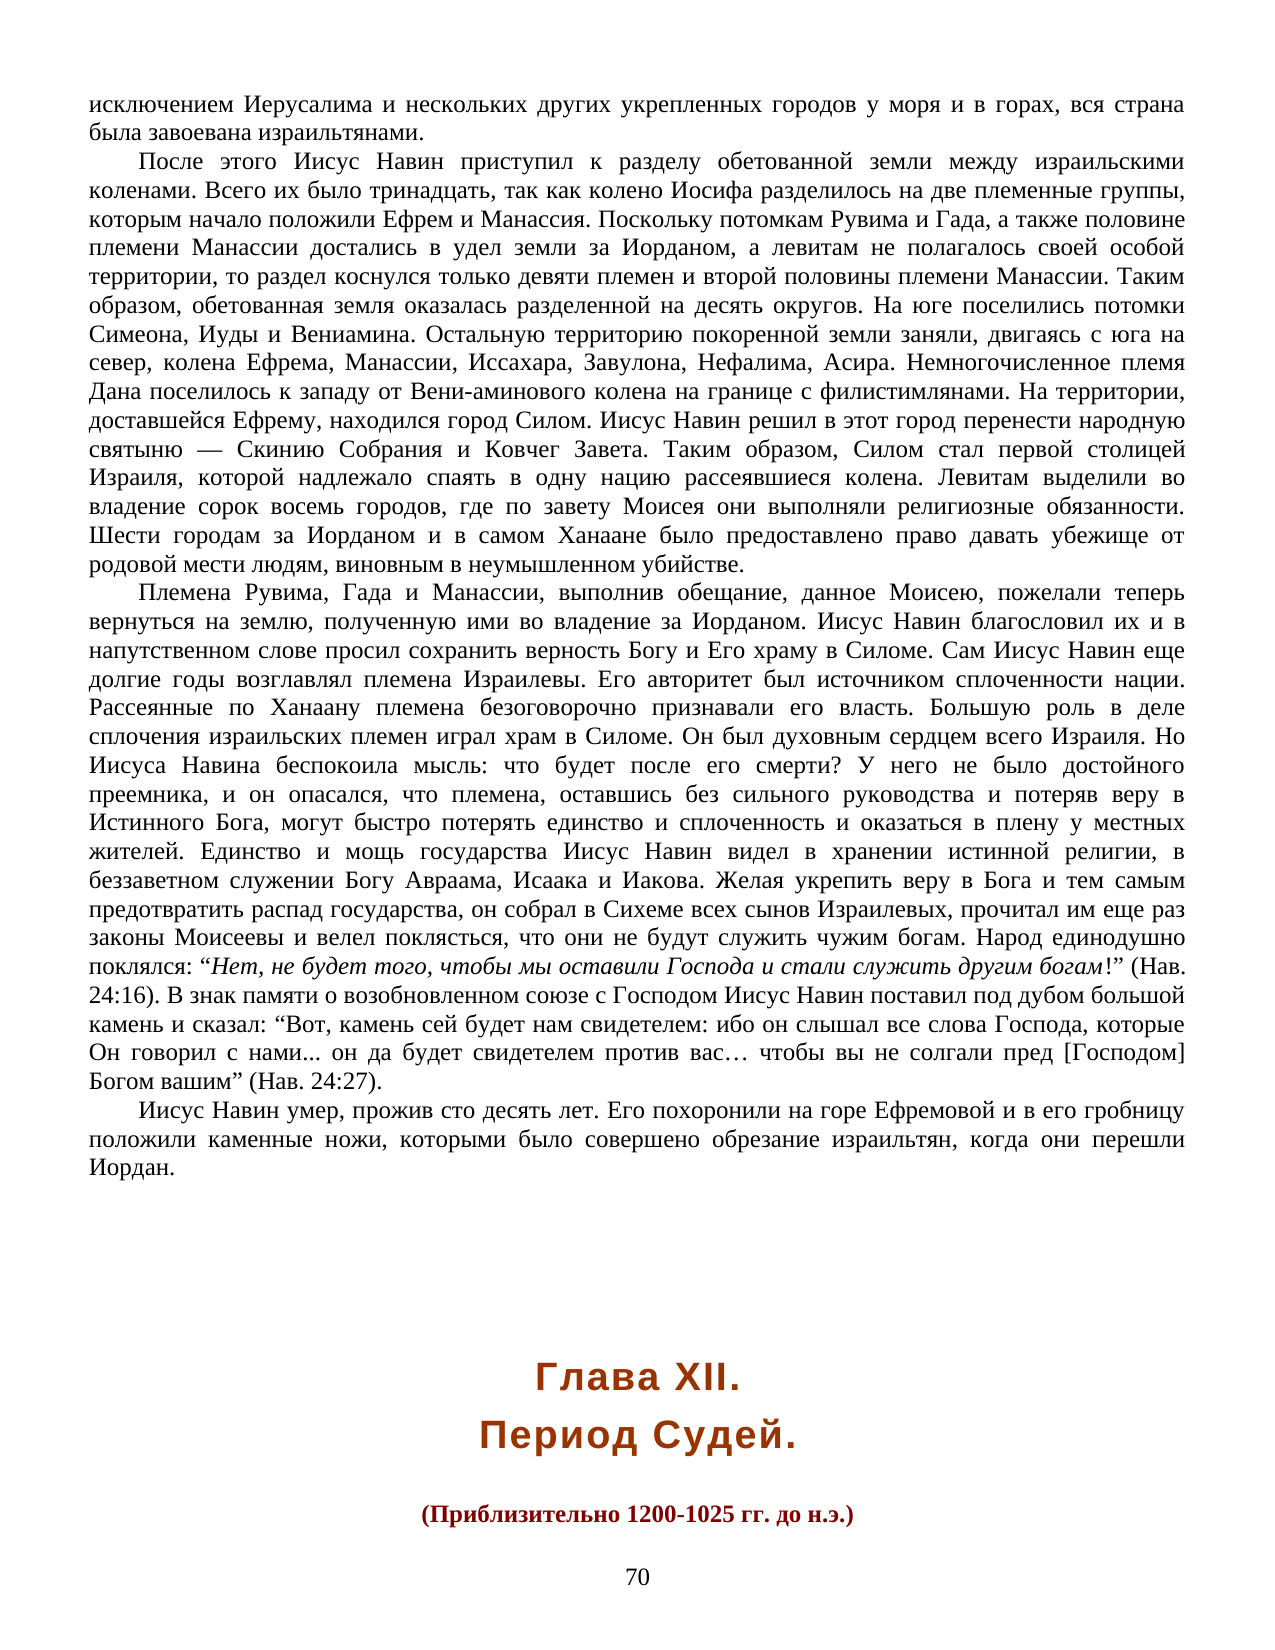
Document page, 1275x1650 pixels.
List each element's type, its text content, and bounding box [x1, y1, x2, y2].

subtitle Период Судей. [89, 1412, 1186, 1457]
text Племена Рувима, Гада и Манассии, выполнив обещание, данное Моисею, пожелали теперь вернуться на землю, полученную ими во владение за Иорданом. Иисус Навин благословил их и в напутственном слове просил сохранить верность Богу и Его храму в Силоме. Сам Иисус Навин еще долгие годы возглавлял племена Израилевы. Его авторитет был источником сплоченности нации. Рассеянные по Ханаану племена безоговорочно признавали его власть. Большую роль в деле сплочения израильских племен играл храм в Силоме. Он был духовным сердцем всего Израиля. Но Иисуса Навина беспокоила мысль: что будет после его смерти? У него не было достойного преемника, и он опасался, что племена, оставшись без сильного руководства и потеряв веру в Истинного Бога, могут быстро потерять единство и сплоченность и оказаться в плену у местных жителей. Единство и мощь государства Иисус Навин видел в хранении истинной религии, в беззаветном служении Богу Авраама, Исаака и Иакова. Желая укрепить веру в Бога и тем самым предотвратить распад государства, он собрал в Сихеме всех сынов Израилевых, прочитал им еще раз законы Моисеевы и велел поклясться, что они не будут служить чужим богам. Народ единодушно поклялся: “Нет, не будет того, чтобы мы оставили Господа и стали служить другим богам!” (Нав. 24:16). В знак памяти о возобновленном союзе с Господом Иисус Навин поставил под дубом большой камень и сказал: “Вот, камень сей будет нам свидетелем: ибо он слышал все слова Господа, которые Он говорил с нами... он да будет свидетелем против вас… чтобы вы не солгали пред [Господом] Богом вашим” (Нав. 24:27). [89, 577, 1186, 1095]
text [89, 89, 1186, 146]
text (Приблизительно 1200-1025 гг. до н.э.) [89, 1499, 1186, 1527]
text Иисус Навин умер, прожив сто десять лет. Его похоронили на горе Ефремовой и в его гробницу положили каменные ножи, которыми было совершено обрезание израильтян, когда они перешли Иордан. [89, 1095, 1186, 1181]
text После этого Иисус Навин приступил к разделу обетованной земли между израильскими коленами. Всего их было тринадцать, так как колено Иосифа разделилось на две племенные группы, которым начало положили Ефрем и Манассия. Поскольку потомкам Рувима и Гада, а также половине племени Манассии достались в удел земли за Иорданом, а левитам не полагалось своей особой территории, то раздел коснулся только девяти племен и второй половины племени Манассии. Таким образом, обетованная земля оказалась разделенной на десять округов. На юге поселились потомки Симеона, Иуды и Вениамина. Остальную территорию покоренной земли заняли, двигаясь с юга на север, колена Ефрема, Манассии, Иссахара, Завулона, Нефалима, Асира. Немногочисленное племя Дана поселилось к западу от Вени-аминового колена на границе с филистимлянами. На территории, доставшейся Ефрему, находился город Силом. Иисус Навин решил в этот город перенести народную святыню — Скинию Собрания и Ковчег Завета. Таким образом, Силом стал первой столицей Израиля, которой надлежало спаять в одну нацию рассеявшиеся колена. Левитам выделили во владение сорок восемь городов, где по завету Моисея они выполняли религиозные обязанности. Шести городам за Иорданом и в самом Ханаане было предоставлено право давать убежище от родовой мести людям, виновным в неумышленном убийстве. [89, 146, 1186, 577]
subtitle Глава XII. [89, 1354, 1186, 1399]
